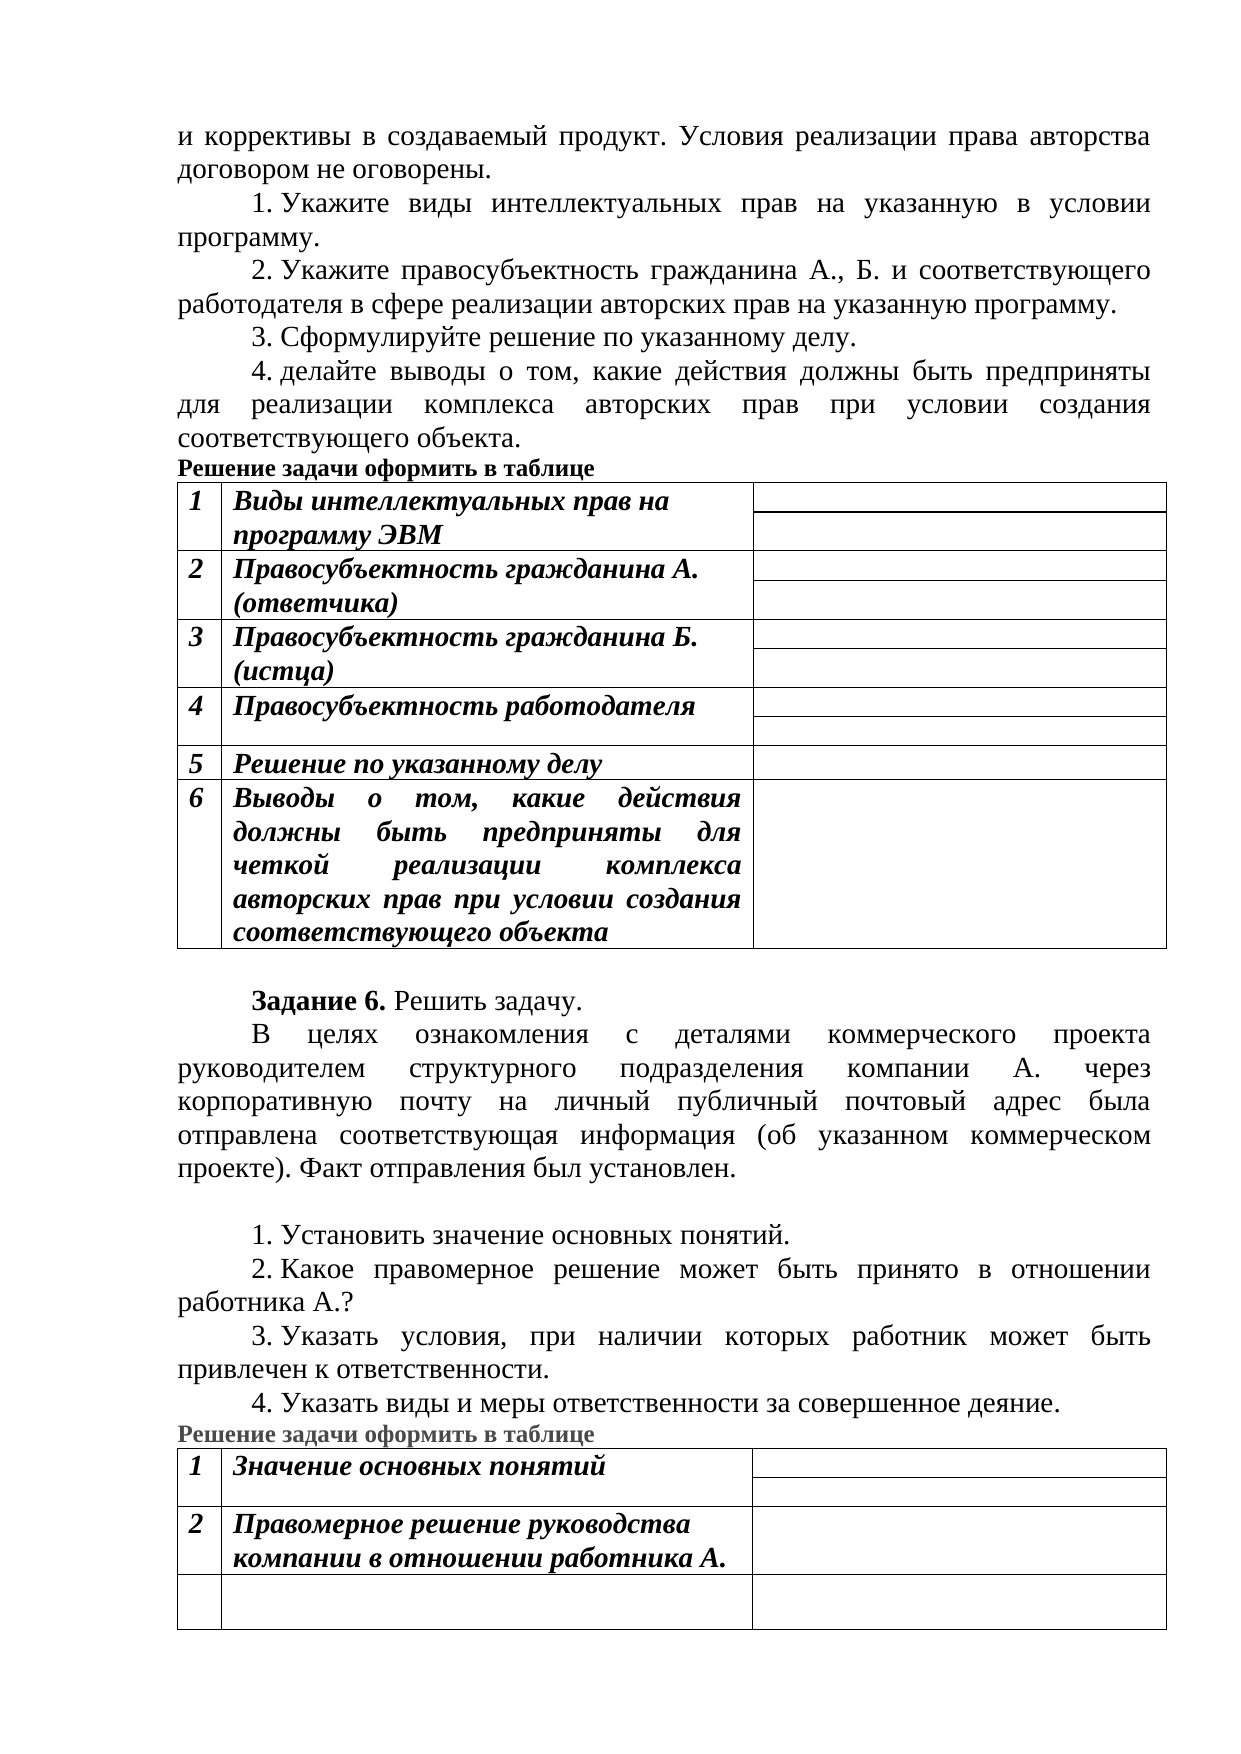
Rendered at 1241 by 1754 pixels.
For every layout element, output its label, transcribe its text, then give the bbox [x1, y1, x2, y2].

text 2. Укажите правосубъектность гражданина А., Б. и соответствующего работодателя в сфере реализации авторских прав на указанную программу. [177, 252, 1152, 319]
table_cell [222, 1575, 752, 1629]
table_cell Правосубъектность работодателя [222, 688, 753, 745]
table_cell [753, 1507, 1166, 1574]
text 2. Какое правомерное решение может быть принято в отношении работника А.? [177, 1251, 1152, 1318]
table_cell Решение по указанному делу [222, 746, 753, 779]
table_cell [753, 1478, 1166, 1506]
table_header [753, 1449, 1166, 1477]
text 4. делайте выводы о том, какие действия должны быть предприняты для реализации комплекса авторских прав при условии создания соответствующего объекта. [177, 353, 1152, 453]
table_cell [753, 1575, 1166, 1629]
text Задание 6. Решить задачу. [177, 983, 1152, 1016]
table_cell [754, 649, 1166, 687]
text 1. Установить значение основных понятий. [177, 1217, 1152, 1251]
table_cell Правомерное решение руководства компании в отношении работника А. [222, 1507, 752, 1574]
table_header Виды интеллектуальных прав на программу ЭВМ [222, 483, 753, 550]
text Решение задачи оформить в таблице [177, 1419, 1152, 1447]
text Решение задачи оформить в таблице [177, 453, 1152, 482]
table_cell [754, 717, 1166, 745]
table_cell 3 [178, 1575, 221, 1629]
text 4. Указать виды и меры ответственности за совершенное деяние. [177, 1385, 1152, 1419]
table_cell [754, 746, 1166, 779]
table_cell 4 [178, 688, 221, 745]
table_cell 3 [178, 620, 221, 687]
table_cell Выводы о том, какие действия должны быть предприняты для четкой реализации комплекса авторских прав при условии создания соответствующего объекта [222, 780, 753, 948]
table_cell Правосубъектность гражданина Б. (истца) [222, 620, 753, 687]
table_cell [754, 551, 1166, 579]
table_cell [754, 620, 1166, 648]
table_cell 2 [178, 1507, 221, 1574]
table_header Значение основных понятий [222, 1449, 752, 1506]
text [177, 118, 1152, 185]
table_cell [754, 780, 1166, 948]
text 3. Сформулируйте решение по указанному делу. [177, 319, 1152, 353]
table_cell 2 [178, 551, 221, 618]
table_header [754, 483, 1166, 511]
table_header 1 [178, 483, 221, 550]
text 3. Указать условия, при наличии которых работник может быть привлечен к ответственности. [177, 1318, 1152, 1385]
table_cell Правосубъектность гражданина А. (ответчика) [222, 551, 753, 618]
table_cell [754, 581, 1166, 618]
table_cell 6 [178, 780, 221, 948]
text 1. Укажите виды интеллектуальных прав на указанную в условии программу. [177, 185, 1152, 252]
table_cell [754, 688, 1166, 716]
table_cell 5 [178, 746, 221, 779]
table_cell [754, 513, 1166, 550]
table_header 1 [178, 1449, 221, 1506]
text В целях ознакомления с деталями коммерческого проекта руководителем структурного подразделения компании А. через корпоративную почту на личный публичный почтовый адрес была отправлена соответствующая информация (об указанном коммерческом проекте). Факт отправления был установлен. [177, 1016, 1152, 1184]
